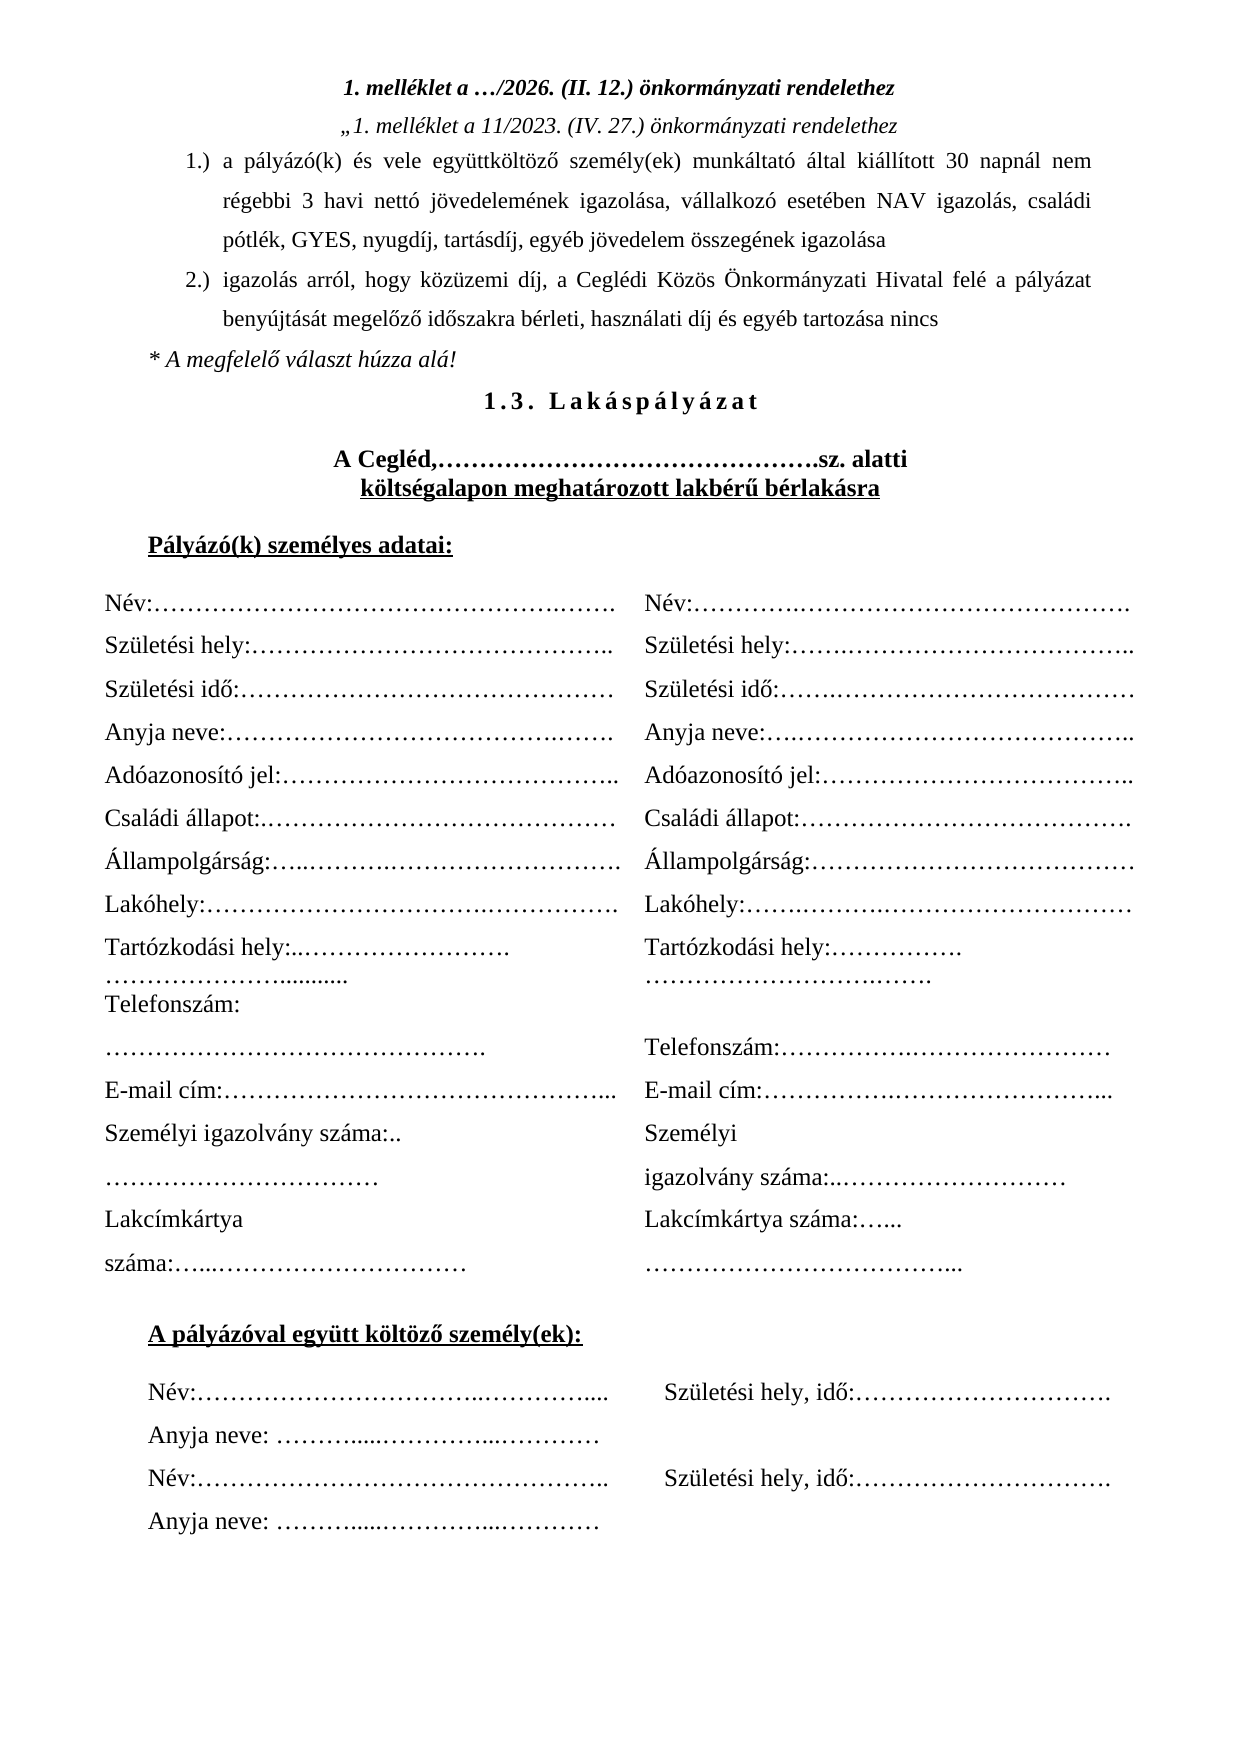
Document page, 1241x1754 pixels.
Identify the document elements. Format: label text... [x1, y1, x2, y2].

table_cell E-mail cím:…………….……………………... [633, 1075, 1147, 1118]
table_cell Családi állapot:.…………………………………… [93, 803, 633, 846]
text Név:……………………………..………….... Születési hely, idő:…………………………. [148, 1377, 1114, 1406]
table_cell Telefonszám:………………………………………. [93, 989, 633, 1075]
text A pályázóval együtt költöző személy(ek): [148, 1319, 1093, 1348]
table_header Név:………………………………………….……. [93, 588, 633, 631]
table_cell Családi állapot:…………………………………. [633, 803, 1147, 846]
text Pályázó(k) személyes adatai: [148, 530, 1093, 559]
text A Cegléd,……………………………………….sz. alatti [148, 444, 1093, 473]
text 1.3. Lakáspályázat [148, 386, 1093, 415]
table_cell Lakcímkártya száma:…...………………………… [93, 1205, 633, 1291]
table_cell Lakóhely:…….……….………………………… [633, 889, 1147, 932]
table_cell Születési hely:…………………………………….. [93, 631, 633, 674]
table_cell Személyi igazolvány száma:..…………………………… [93, 1119, 633, 1204]
table_cell Állampolgárság:…..……….………………………. [93, 846, 633, 889]
table_cell Születési idő:……………………………………… [93, 674, 633, 717]
text költségalapon meghatározott lakbérű bérlakásra [148, 473, 1093, 501]
table_cell Tartózkodási hely:…………….……………………….……. [633, 932, 1147, 989]
table_cell Anyja neve:………………………………….……. [93, 717, 633, 760]
table_cell Születési idő:…….……………………………… [633, 674, 1147, 717]
table_cell Adóazonosító jel:……………………………….. [633, 760, 1147, 803]
table_cell E-mail cím:………………………………………... [93, 1075, 633, 1118]
table_cell Telefonszám:…………….…………………… [633, 989, 1147, 1075]
table_cell Személyi igazolvány száma:..……………………… [633, 1119, 1147, 1204]
text Név:………………………………………….. Születési hely, idő:…………………………. [148, 1463, 1114, 1492]
table_cell Születési hely:…….…………………………….. [633, 631, 1147, 674]
table_header Név:………….…………………………………. [633, 588, 1147, 631]
table_cell Tartózkodási hely:..…………………….…………………........... [93, 932, 633, 989]
table_cell Lakóhely:…………………………….……………. [93, 889, 633, 932]
table_cell Adóazonosító jel:………………………………….. [93, 760, 633, 803]
text Anyja neve: ……….....…………...………… [148, 1506, 1114, 1535]
table_cell Lakcímkártya száma:…...………………………………... [633, 1205, 1147, 1291]
table_cell Állampolgárság:………………………………… [633, 846, 1147, 889]
list a pályázó(k) és vele együttköltöző személy(ek) munkáltató által kiállított 30 napnál nem régebbi 3 havi nettó jövedelemének igazolása, vállalkozó esetében NAV igazolás, családi pótlék, GYES, nyugdíj, tartásdíj, egyéb jövedelem összegének igazolása [185, 148, 1093, 253]
text Anyja neve: ……….....…………...………… [148, 1420, 1114, 1449]
table_cell Anyja neve:….………………………………….. [633, 717, 1147, 760]
list igazolás arról, hogy közüzemi díj, a Ceglédi Közös Önkormányzati Hivatal felé a pályázat benyújtását megelőző időszakra bérleti, használati díj és egyéb tartozása nincs [185, 266, 1093, 332]
text * A megfelelő választ húzza alá! [148, 345, 1093, 373]
